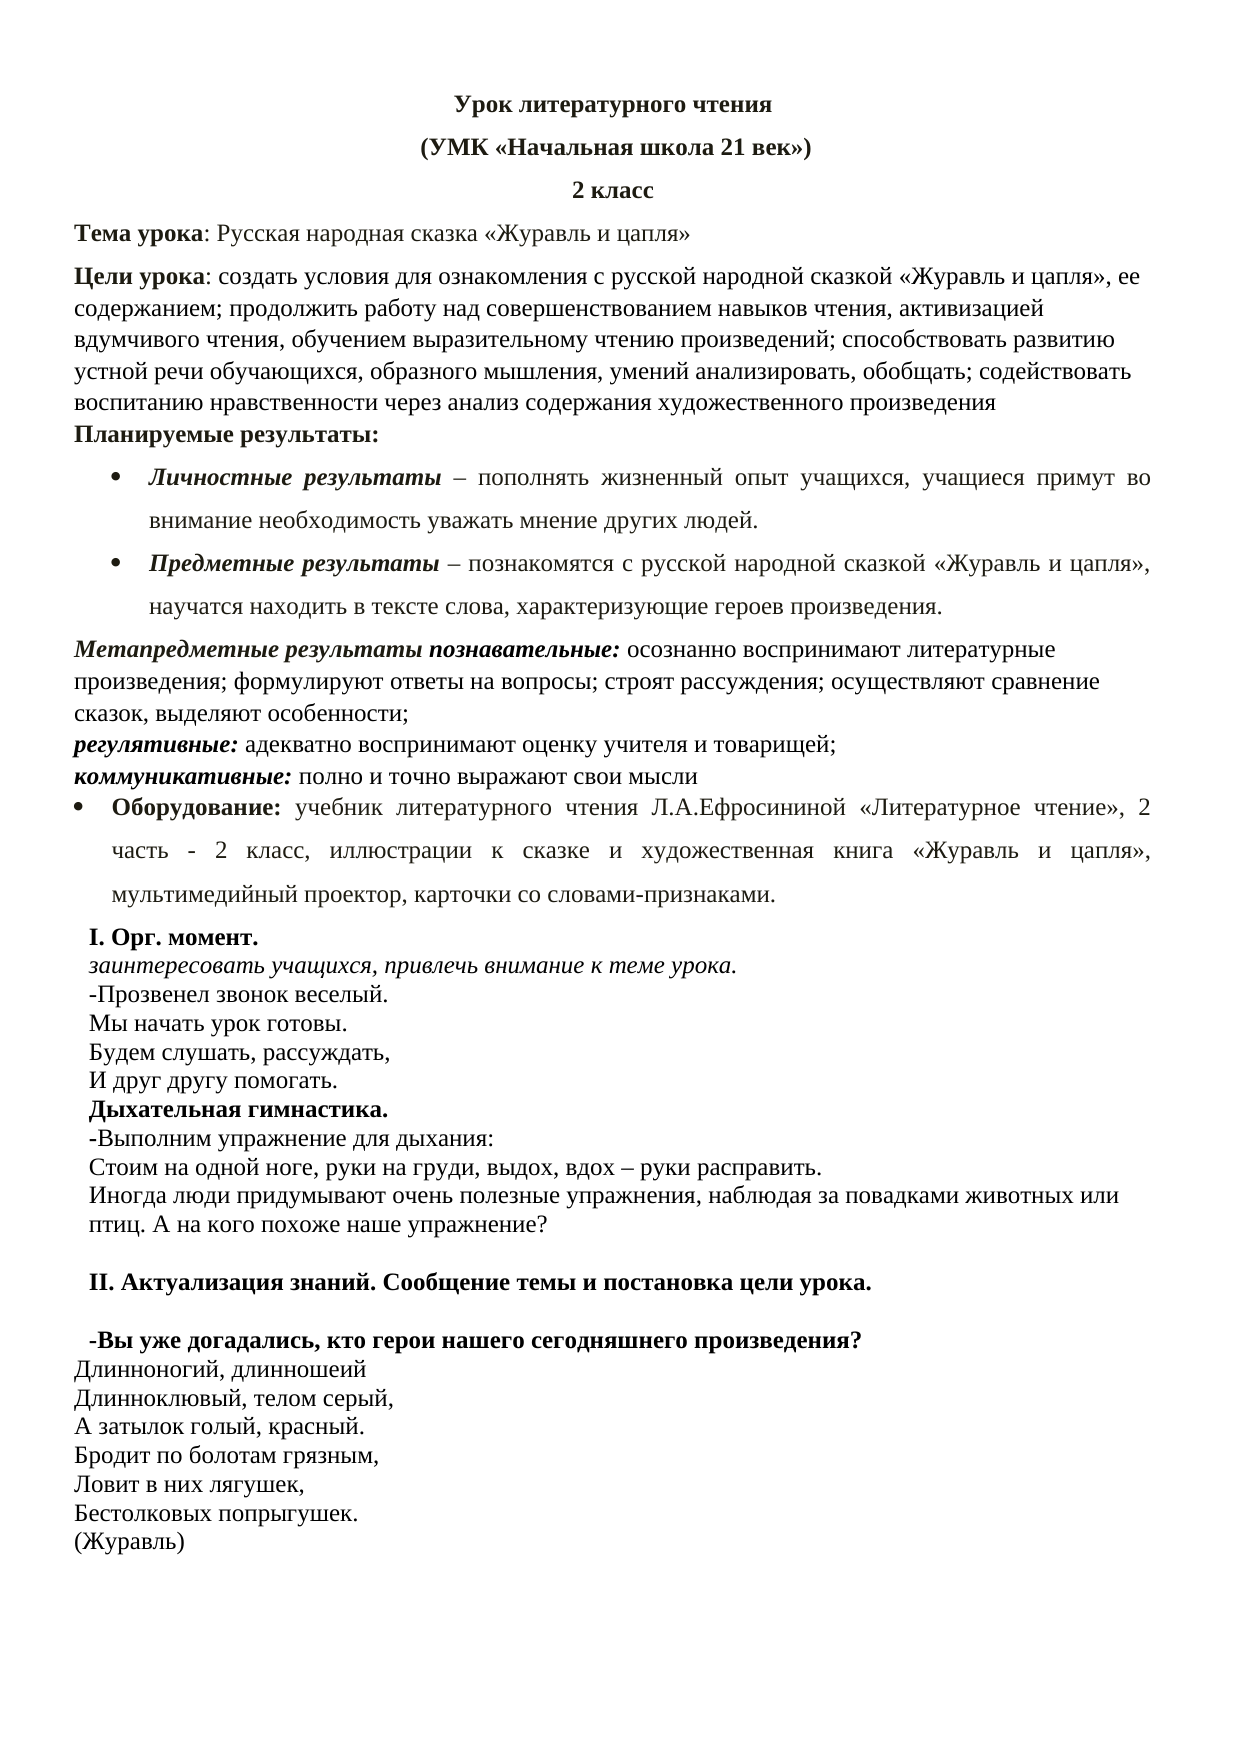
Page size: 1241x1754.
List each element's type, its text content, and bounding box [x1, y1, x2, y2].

list Иногда люди придумывают очень полезные упражнения, наблюдая за повадками животных или птиц. А на кого похоже наше упражнение? [89, 1181, 1152, 1238]
text -Вы уже догадались, кто герои нашего сегодняшнего произведения? [89, 1325, 1152, 1354]
list Личностные результаты – пополнять жизненный опыт учащихся, учащиеся примут во внимание необходимость уважать мнение других людей. [111, 462, 1152, 534]
list Стоим на одной ноге, руки на груди, выдох, вдох – руки расправить. [89, 1152, 1152, 1181]
list И друг другу помогать. [89, 1066, 1152, 1094]
list -Выполним упражнение для дыхания: [89, 1123, 1152, 1152]
list заинтересовать учащихся, привлечь внимание к теме урока. [89, 951, 1152, 979]
list Длинноногий, длинношеий Длинноклювый, телом серый, А затылок голый, красный. Бродит по болотам грязным, Ловит в них лягушек, Бестолковых попрыгушек. (Журавль) [185, 1354, 1152, 1555]
text Метапредметные результаты познавательные: осознанно воспринимают литературные произведения; формулируют ответы на вопросы; строят рассуждения; осуществляют сравнение сказок, выделяют особенности; [74, 634, 1152, 726]
text (УМК «Начальная школа 21 век») [74, 132, 1152, 161]
list Оборудование: учебник литературного чтения Л.А.Ефросининой «Литературное чтение», 2 часть - 2 класс, иллюстрации к сказке и художественная книга «Журавль и цапля», мультимедийный проектор, карточки со словами-признаками. [74, 792, 1152, 907]
text Планируемые результаты: [74, 419, 1152, 448]
text II. Актуализация знаний. Сообщение темы и постановка цели урока. [89, 1267, 1152, 1296]
list -Прозвенел звонок веселый. [89, 979, 1152, 1008]
text Цели урока: создать условия для ознакомления с русской народной сказкой «Журавль и цапля», ее содержанием; продолжить работу над совершенствованием навыков чтения, активизацией вдумчивого чтения, обучением выразительному чтению произведений; способствовать развитию устной речи обучающихся, образного мышления, умений анализировать, обобщать; содействовать воспитанию нравственности через анализ содержания художественного произведения [74, 261, 1152, 416]
text Урок литературного чтения [74, 89, 1152, 117]
text регулятивные: адекватно воспринимают оценку учителя и товарищей; [74, 729, 1152, 758]
text коммуникативные: полно и точно выражают свои мысли [74, 761, 1152, 789]
list Предметные результаты – познакомятся с русской народной сказкой «Журавль и цапля», научатся находить в тексте слова, характеризующие героев произведения. [111, 548, 1152, 620]
text Тема урока: Русская народная сказка «Журавль и цапля» [74, 218, 1152, 247]
text Мы начать урок готовы. [89, 1008, 1152, 1037]
list I. Орг. момент. [89, 922, 1152, 951]
text 2 класс [74, 175, 1152, 204]
list Дыхательная гимнастика. [89, 1094, 1152, 1123]
text Будем слушать, рассуждать, [89, 1037, 1152, 1066]
